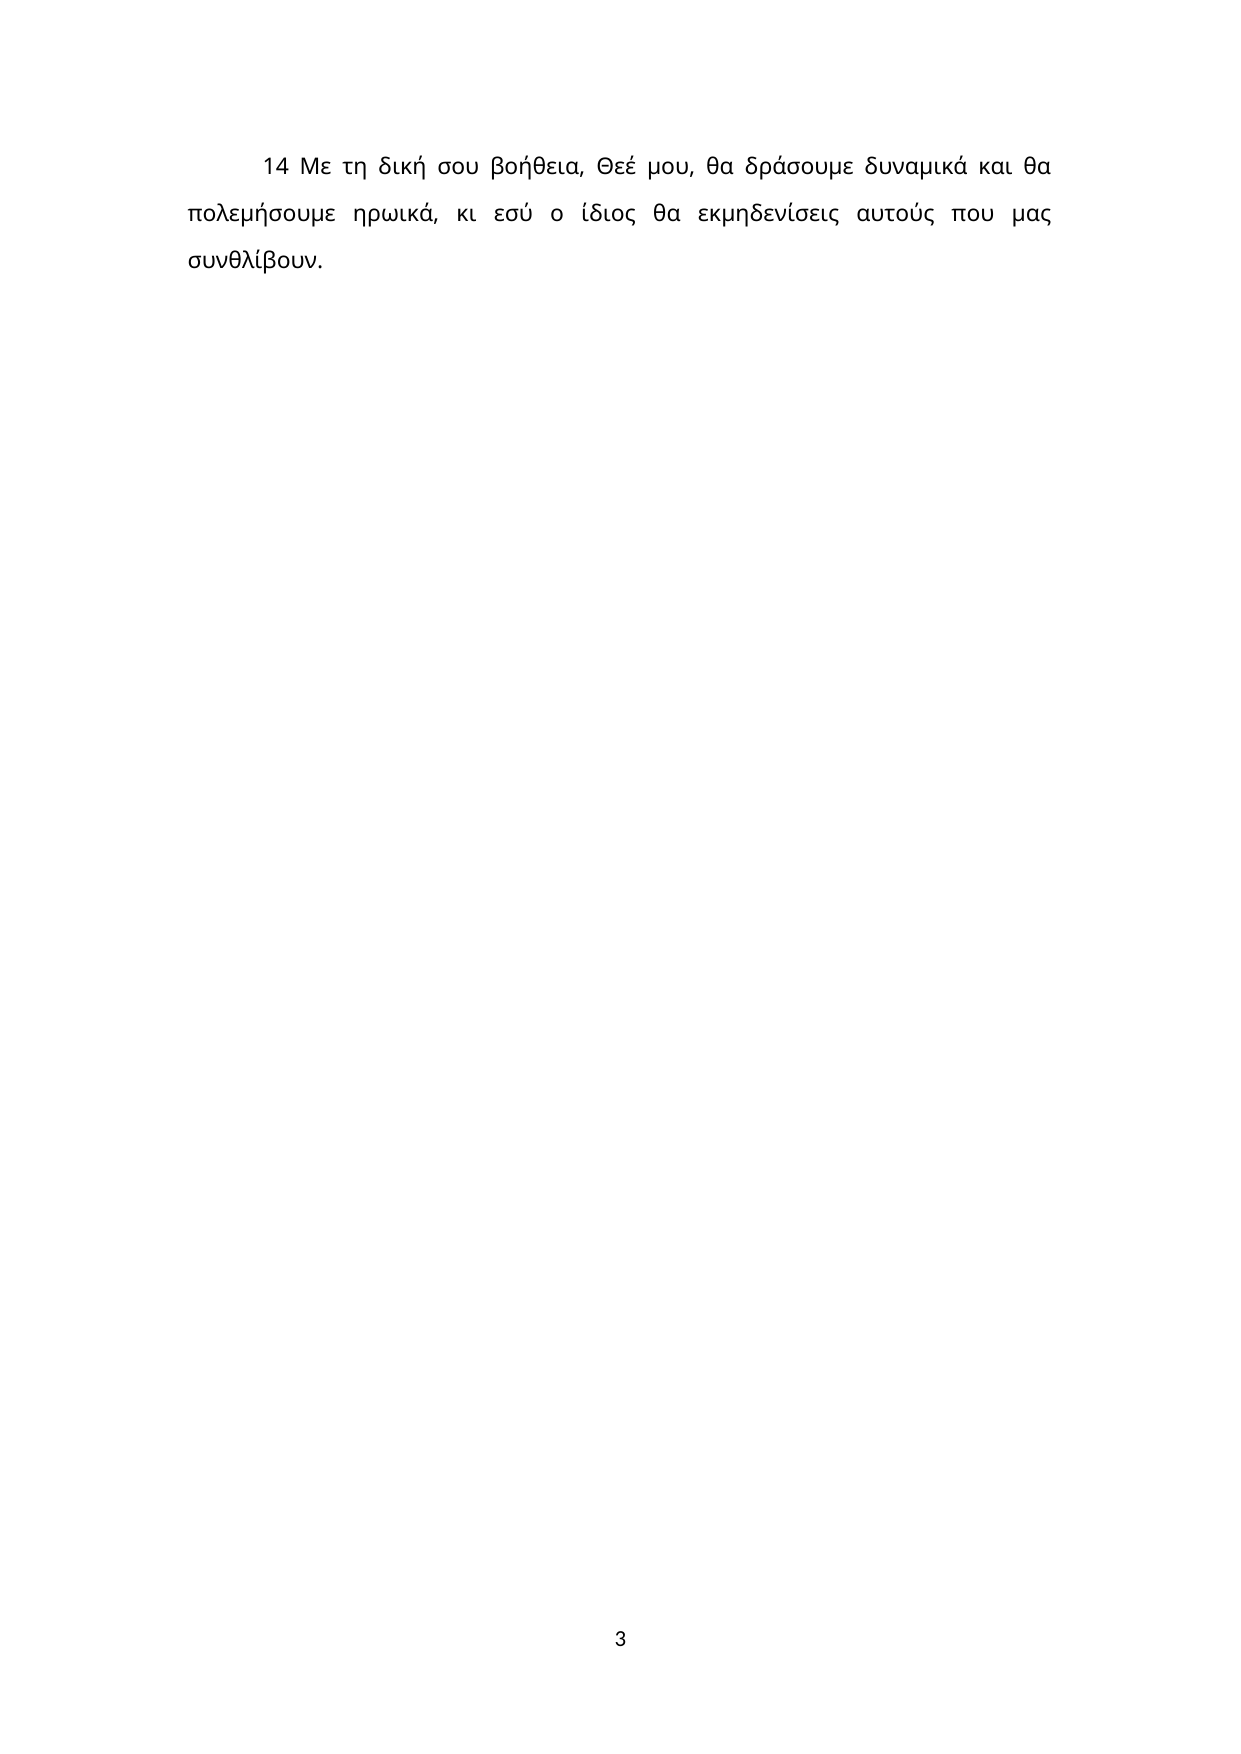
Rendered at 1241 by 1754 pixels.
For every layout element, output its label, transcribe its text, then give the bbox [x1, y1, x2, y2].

text 14 Με τη δική σου βοήθεια, Θεέ μου, θα δράσουμε δυναμικά και θα πολεμήσουμε ηρωικά, κι εσύ ο ίδιος θα εκμηδενίσεις αυτούς που μας συνθλίβουν. [187, 150, 1053, 275]
